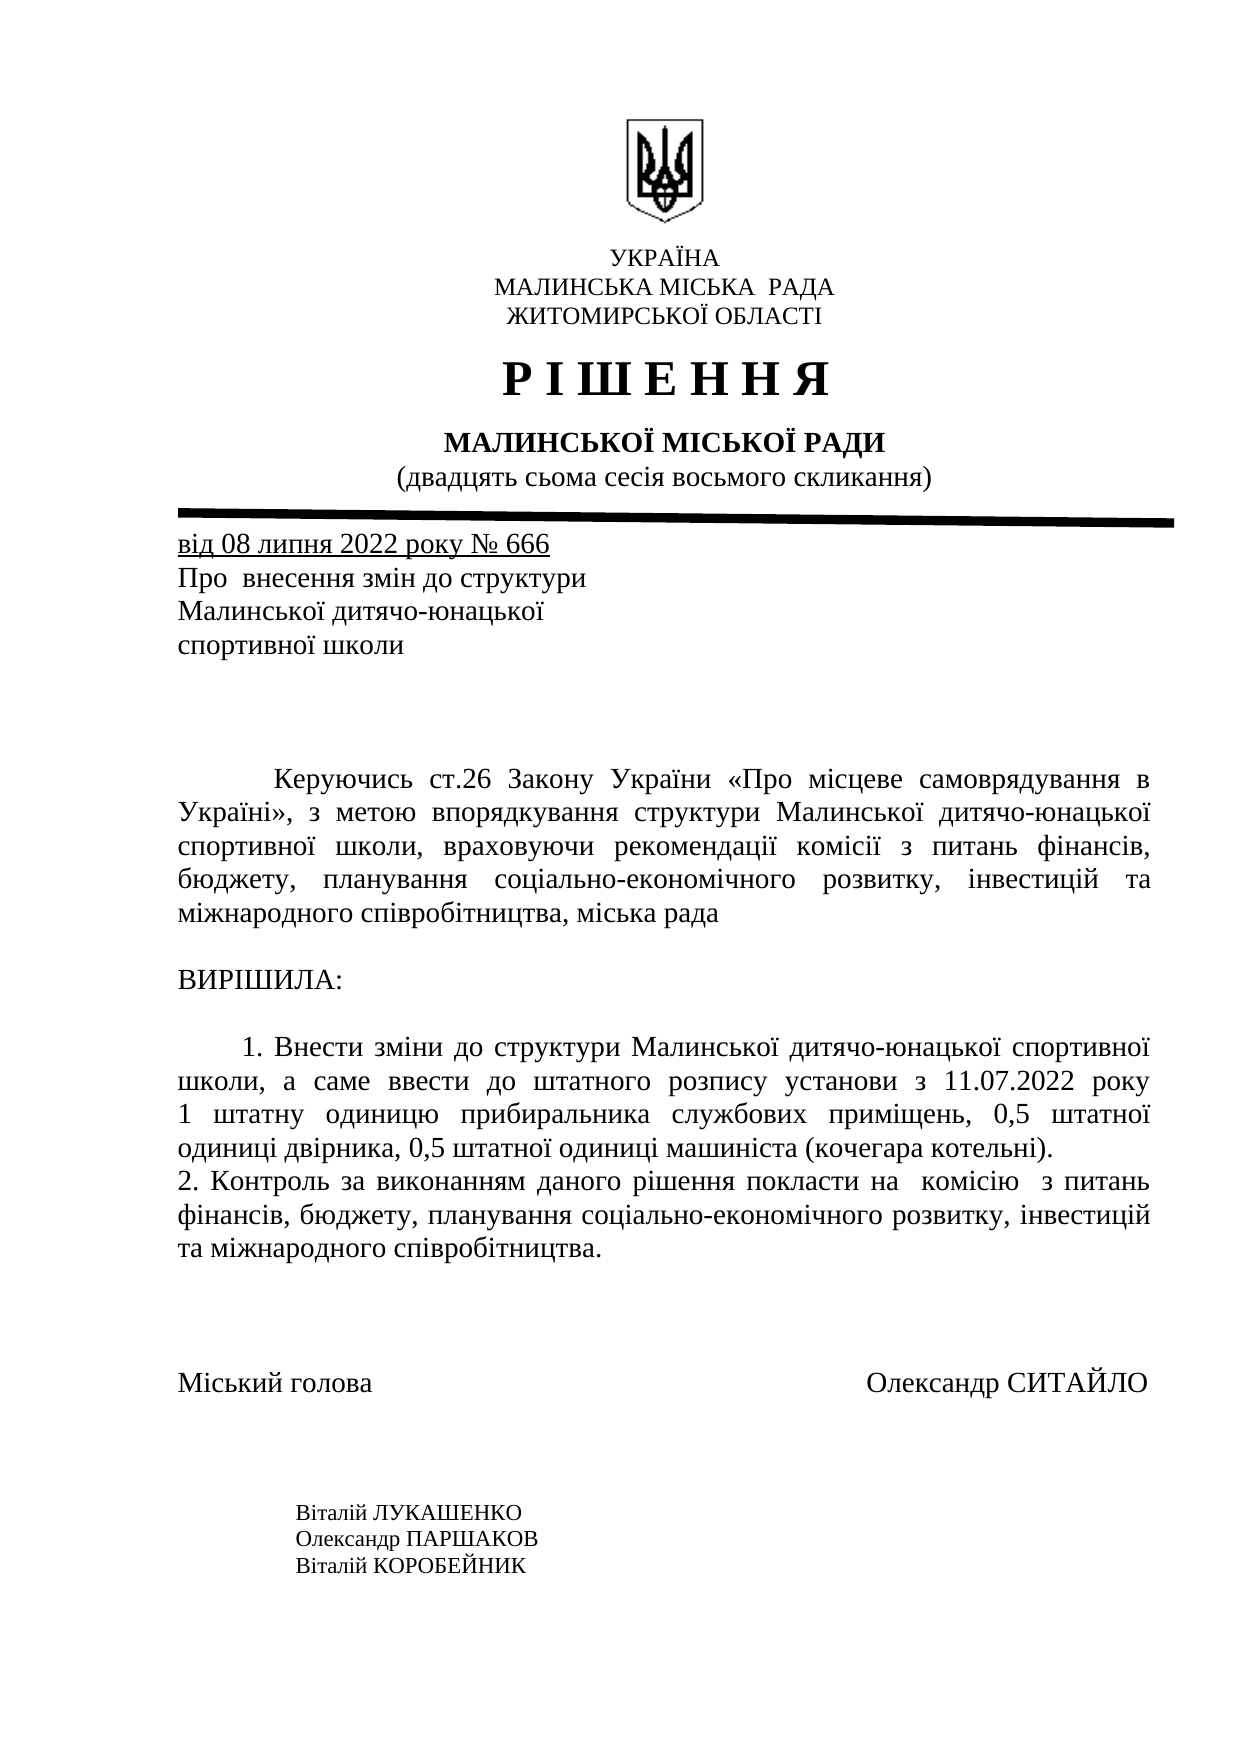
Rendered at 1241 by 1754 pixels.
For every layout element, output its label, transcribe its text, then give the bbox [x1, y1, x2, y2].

text малинської МІСЬКОЇ ради [177, 426, 1152, 459]
picture [620, 118, 709, 225]
text Про внесення змін до структури [177, 560, 1152, 593]
text Малинської дитячо-юнацької [177, 593, 1152, 627]
text від 08 липня 2022 року № 666 [177, 526, 1152, 560]
text спортивної школи [177, 627, 1152, 660]
text ЖИТОМИРСЬКОЇ ОБЛАСТІ [177, 301, 1152, 330]
text Віталій КОРОБЕЙНИК [295, 1552, 1152, 1578]
text УКРАЇНА [177, 243, 1152, 272]
text 2. Контроль за виконанням даного рішення покласти на комісію з питань фінансів, бюджету, планування соціально-економічного розвитку, інвестицій та міжнародного співробітництва. [177, 1163, 1152, 1264]
text Олександр ПАРШАКОВ [295, 1525, 1152, 1552]
text 1. Внести зміни до структури Малинської дитячо-юнацької спортивної школи, а саме ввести до штатного розпису установи з 11.07.2022 року 1 штатну одиницю прибиральника службових приміщень, 0,5 штатної одиниці двірника, 0,5 штатної одиниці машиніста (кочегара котельні). [177, 1029, 1152, 1163]
text Міський голова Олександр СИТАЙЛО [177, 1365, 1152, 1398]
text Р І Ш Е Н Н я [177, 349, 1152, 406]
text Віталій ЛУКАШЕНКО [295, 1499, 1152, 1525]
text МАЛИНСЬКА МІСЬКА РАДА [177, 272, 1152, 301]
text Керуючись ст.26 Закону України «Про місцеве самоврядування в Україні», з метою впорядкування структури Малинської дитячо-юнацької спортивної школи, враховуючи рекомендації комісії з питань фінансів, бюджету, планування соціально-економічного розвитку, інвестицій та міжнародного співробітництва, міська рада [177, 761, 1152, 929]
text (двадцять сьома сесія восьмого скликання) [177, 459, 1152, 493]
text ВИРІШИЛА: [177, 962, 1152, 996]
